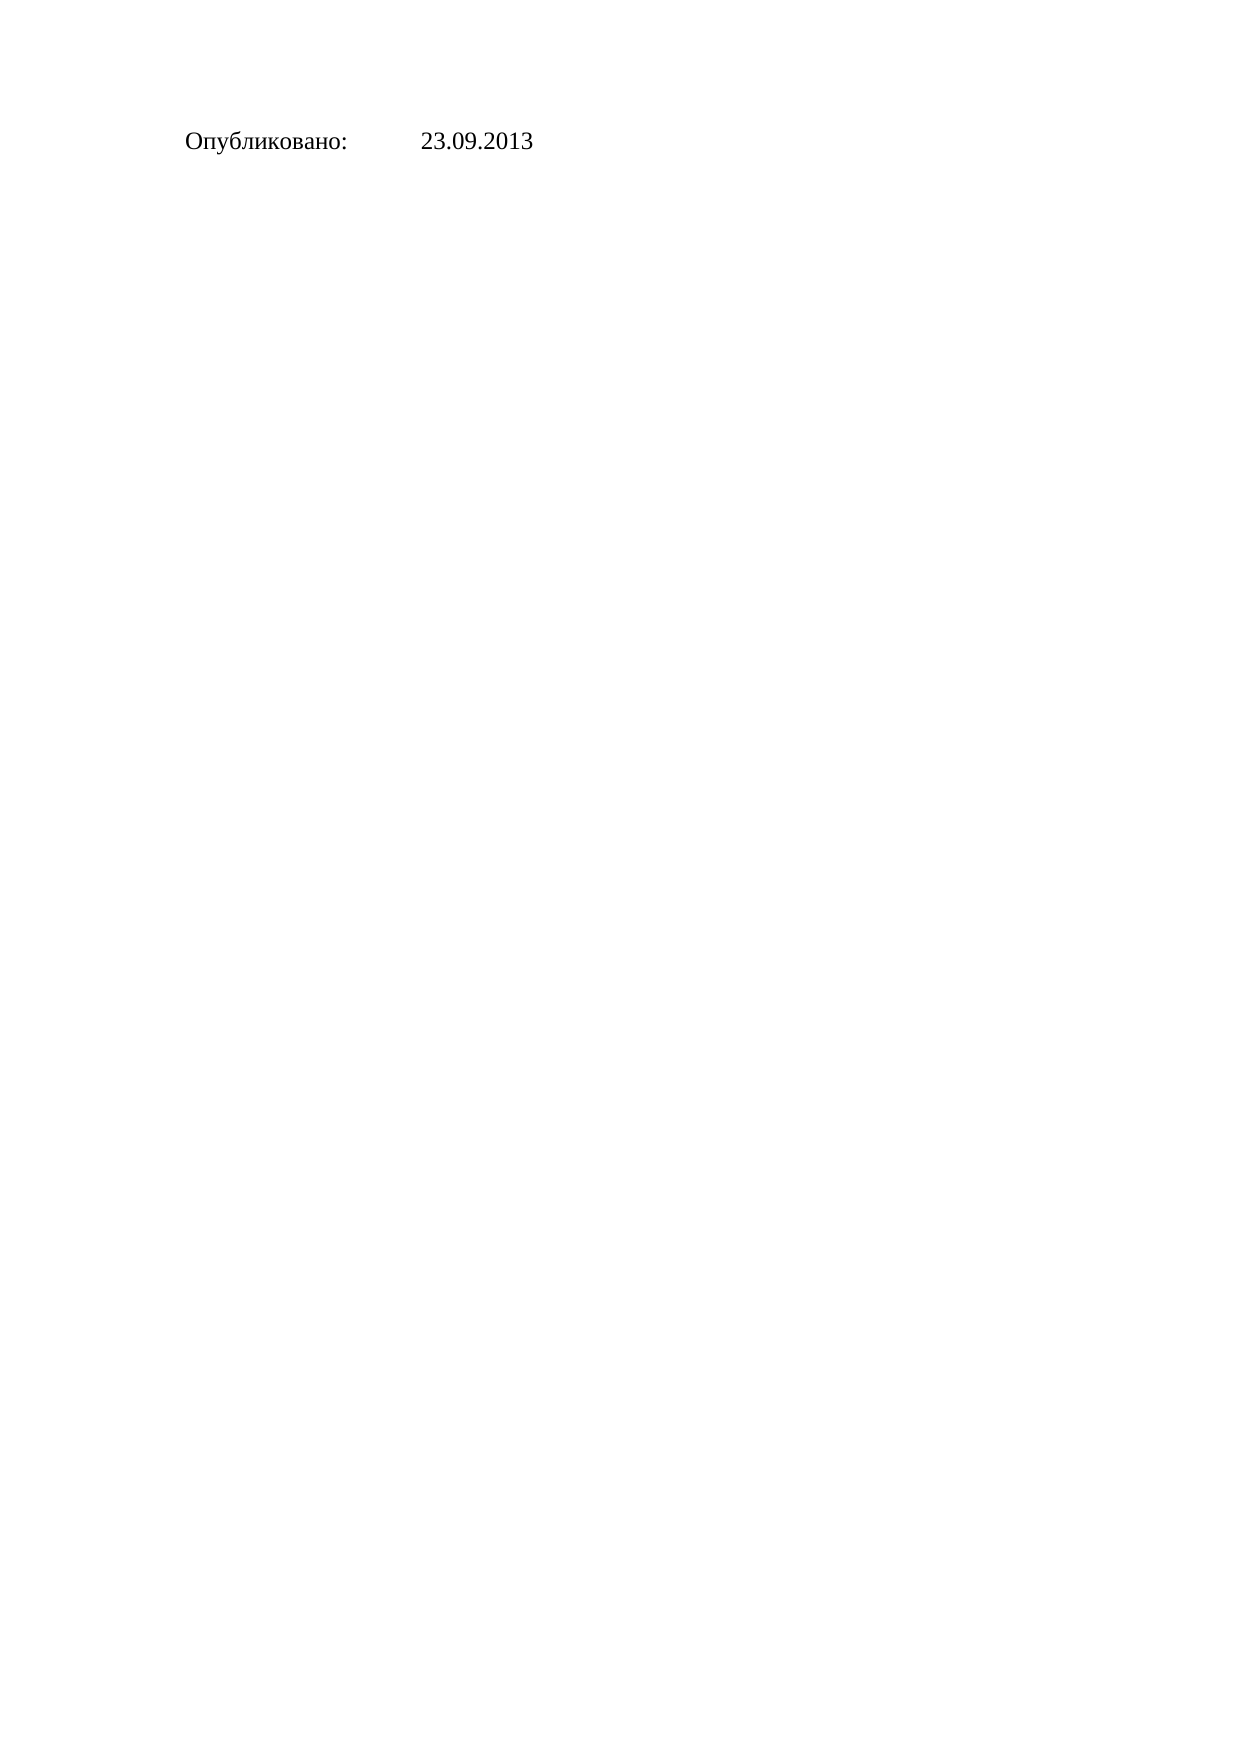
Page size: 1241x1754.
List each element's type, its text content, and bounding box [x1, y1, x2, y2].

table_header Опубликовано: [177, 118, 421, 162]
table_header 23.09.2013 [421, 118, 1152, 162]
